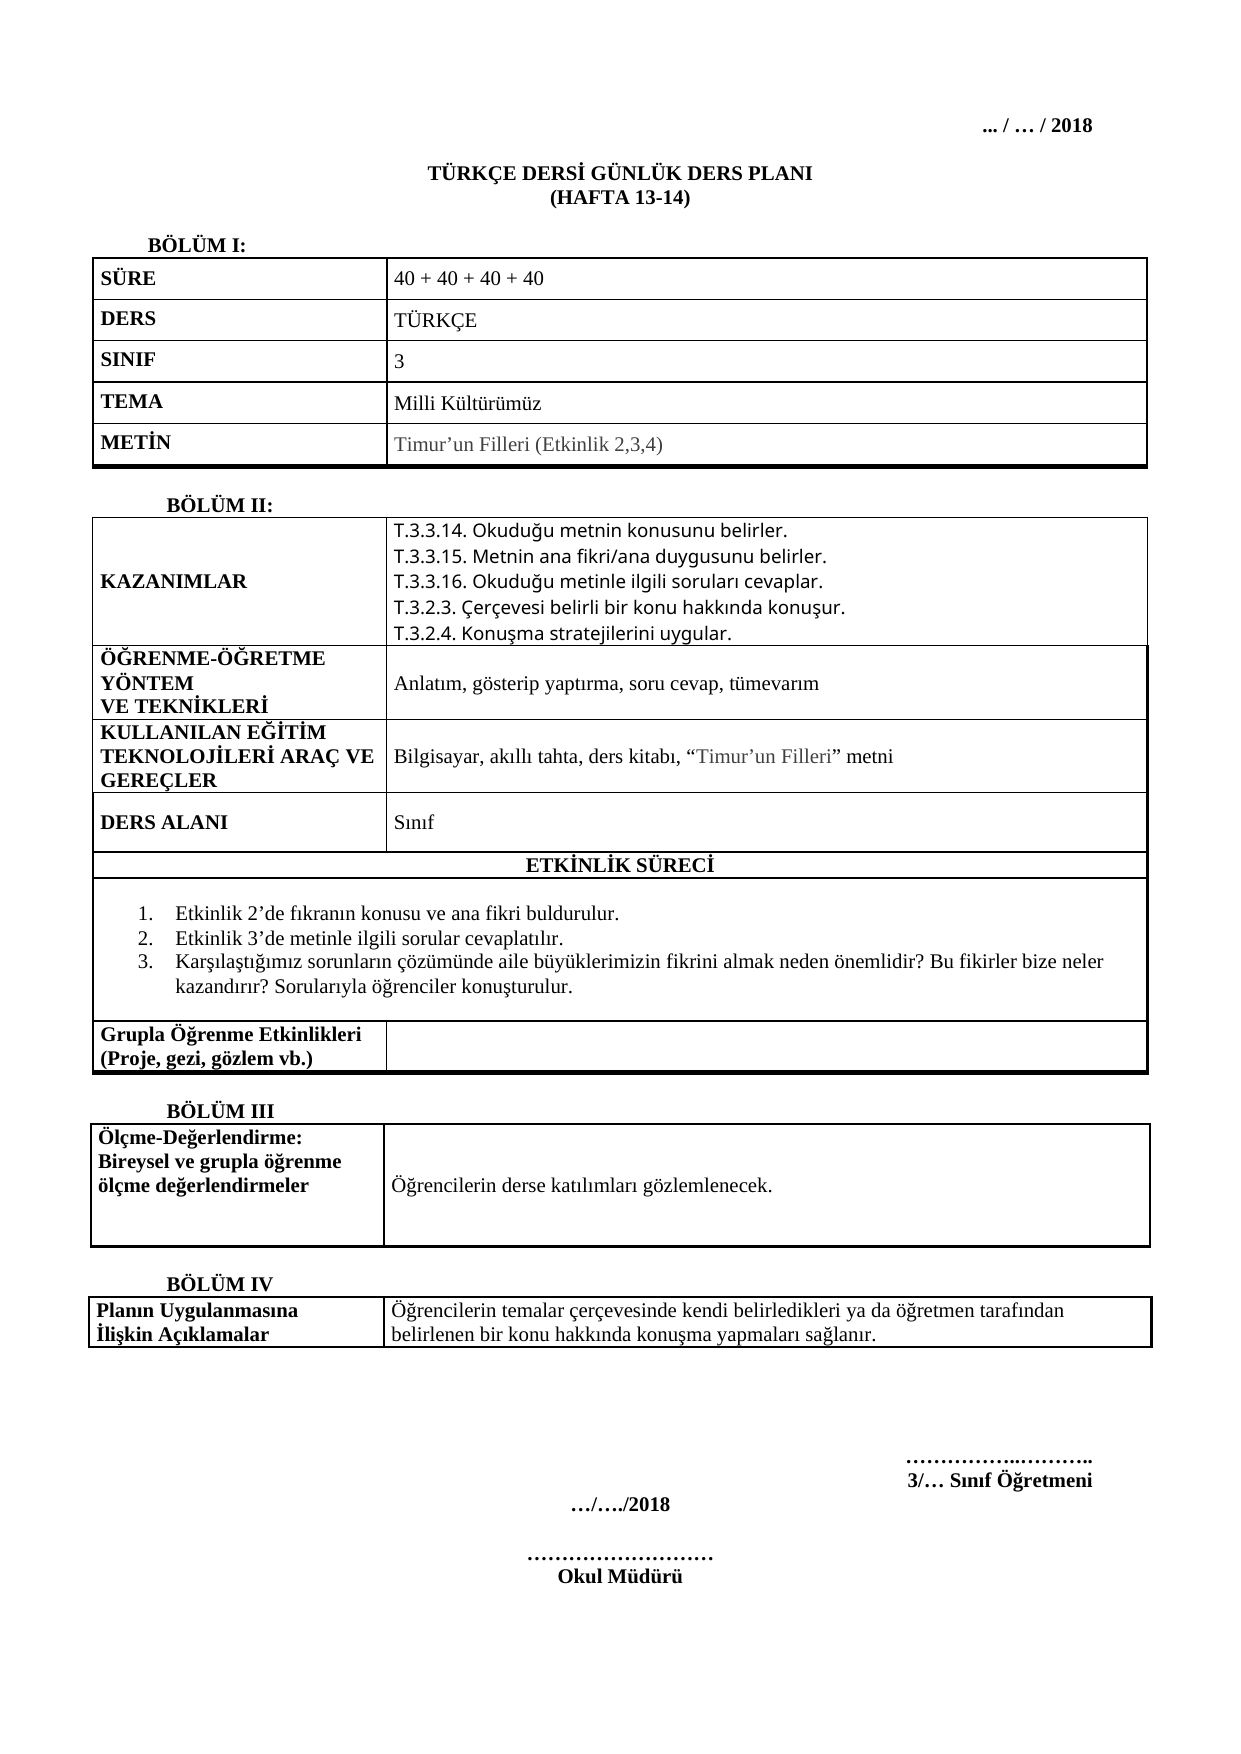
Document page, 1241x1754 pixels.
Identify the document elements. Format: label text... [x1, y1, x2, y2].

table_cell TEMA [94, 383, 386, 422]
table_cell DERS ALANI [94, 793, 386, 851]
table_cell Grupla Öğrenme Etkinlikleri (Proje, gezi, gözlem vb.) [94, 1022, 386, 1070]
table_header Öğrencilerin temalar çerçevesinde kendi belirledikleri ya da öğretmen tarafından belirlenen bir konu hakkında konuşma yapmaları sağlanır. [385, 1298, 1150, 1346]
table_cell [387, 1022, 1146, 1070]
table_header 40 + 40 + 40 + 40 [388, 259, 1146, 298]
table_cell ÖĞRENME-ÖĞRETME YÖNTEM VE TEKNİKLERİ [93, 646, 386, 718]
text Okul Müdürü [148, 1564, 1092, 1588]
text TÜRKÇE DERSİ GÜNLÜK DERS PLANI [148, 161, 1092, 185]
text ……………..……….. [148, 1444, 1092, 1468]
table_header KAZANIMLAR [93, 518, 386, 645]
table_cell DERS [94, 300, 386, 340]
subtitle BÖLÜM IV [148, 1272, 1092, 1296]
table_header T.3.3.14. Okuduğu metnin konusunu belirler. T.3.3.15. Metnin ana fikri/ana duygusunu belirler. T.3.3.16. Okuduğu metinle ilgili soruları cevaplar. T.3.2.3. Çerçevesi belirli bir konu hakkında konuşur. T.3.2.4. Konuşma stratejilerini uygular. [387, 518, 1147, 645]
table_header Planın Uygulanmasına İlişkin Açıklamalar [90, 1298, 383, 1346]
table_cell TÜRKÇE [388, 300, 1146, 340]
table_header Ölçme-Değerlendirme: Bireysel ve grupla öğrenme ölçme değerlendirmeler [92, 1125, 383, 1245]
table_cell SINIF [94, 341, 386, 381]
table_cell Etkinlik 2’de fıkranın konusu ve ana fikri buldurulur. Etkinlik 3’de metinle ilgili sorular cevaplatılır. Karşılaştığımız sorunların çözümünde aile büyüklerimizin fikrini almak neden önemlidir? Bu fikirler bize neler kazandırır? Sorularıyla öğrenciler konuşturulur. [94, 879, 1146, 1020]
subtitle BÖLÜM III [148, 1099, 1092, 1123]
text ... / … / 2018 [148, 113, 1092, 137]
text BÖLÜM II: [148, 493, 1092, 517]
text (HAFTA 13-14) [148, 185, 1092, 209]
table_cell Bilgisayar, akıllı tahta, ders kitabı, “Timur’un Filleri” metni [387, 720, 1146, 792]
table_cell Sınıf [387, 793, 1146, 851]
text BÖLÜM I: [148, 233, 1092, 257]
table_cell METİN [94, 424, 386, 464]
text ……………………… [148, 1540, 1092, 1564]
table_cell Anlatım, gösterip yaptırma, soru cevap, tümevarım [387, 646, 1146, 718]
table_header Öğrencilerin derse katılımları gözlemlenecek. [385, 1125, 1149, 1245]
table_cell Milli Kültürümüz [388, 383, 1146, 422]
table_cell ETKİNLİK SÜRECİ [94, 853, 1146, 877]
table_cell Timur’un Filleri (Etkinlik 2,3,4) [388, 424, 1146, 464]
text 3/… Sınıf Öğretmeni [148, 1468, 1092, 1492]
table_cell 3 [388, 341, 1146, 381]
table_cell KULLANILAN EĞİTİM TEKNOLOJİLERİ ARAÇ VE GEREÇLER [93, 720, 386, 792]
text …/…./2018 [148, 1492, 1092, 1516]
table_header SÜRE [94, 259, 386, 298]
